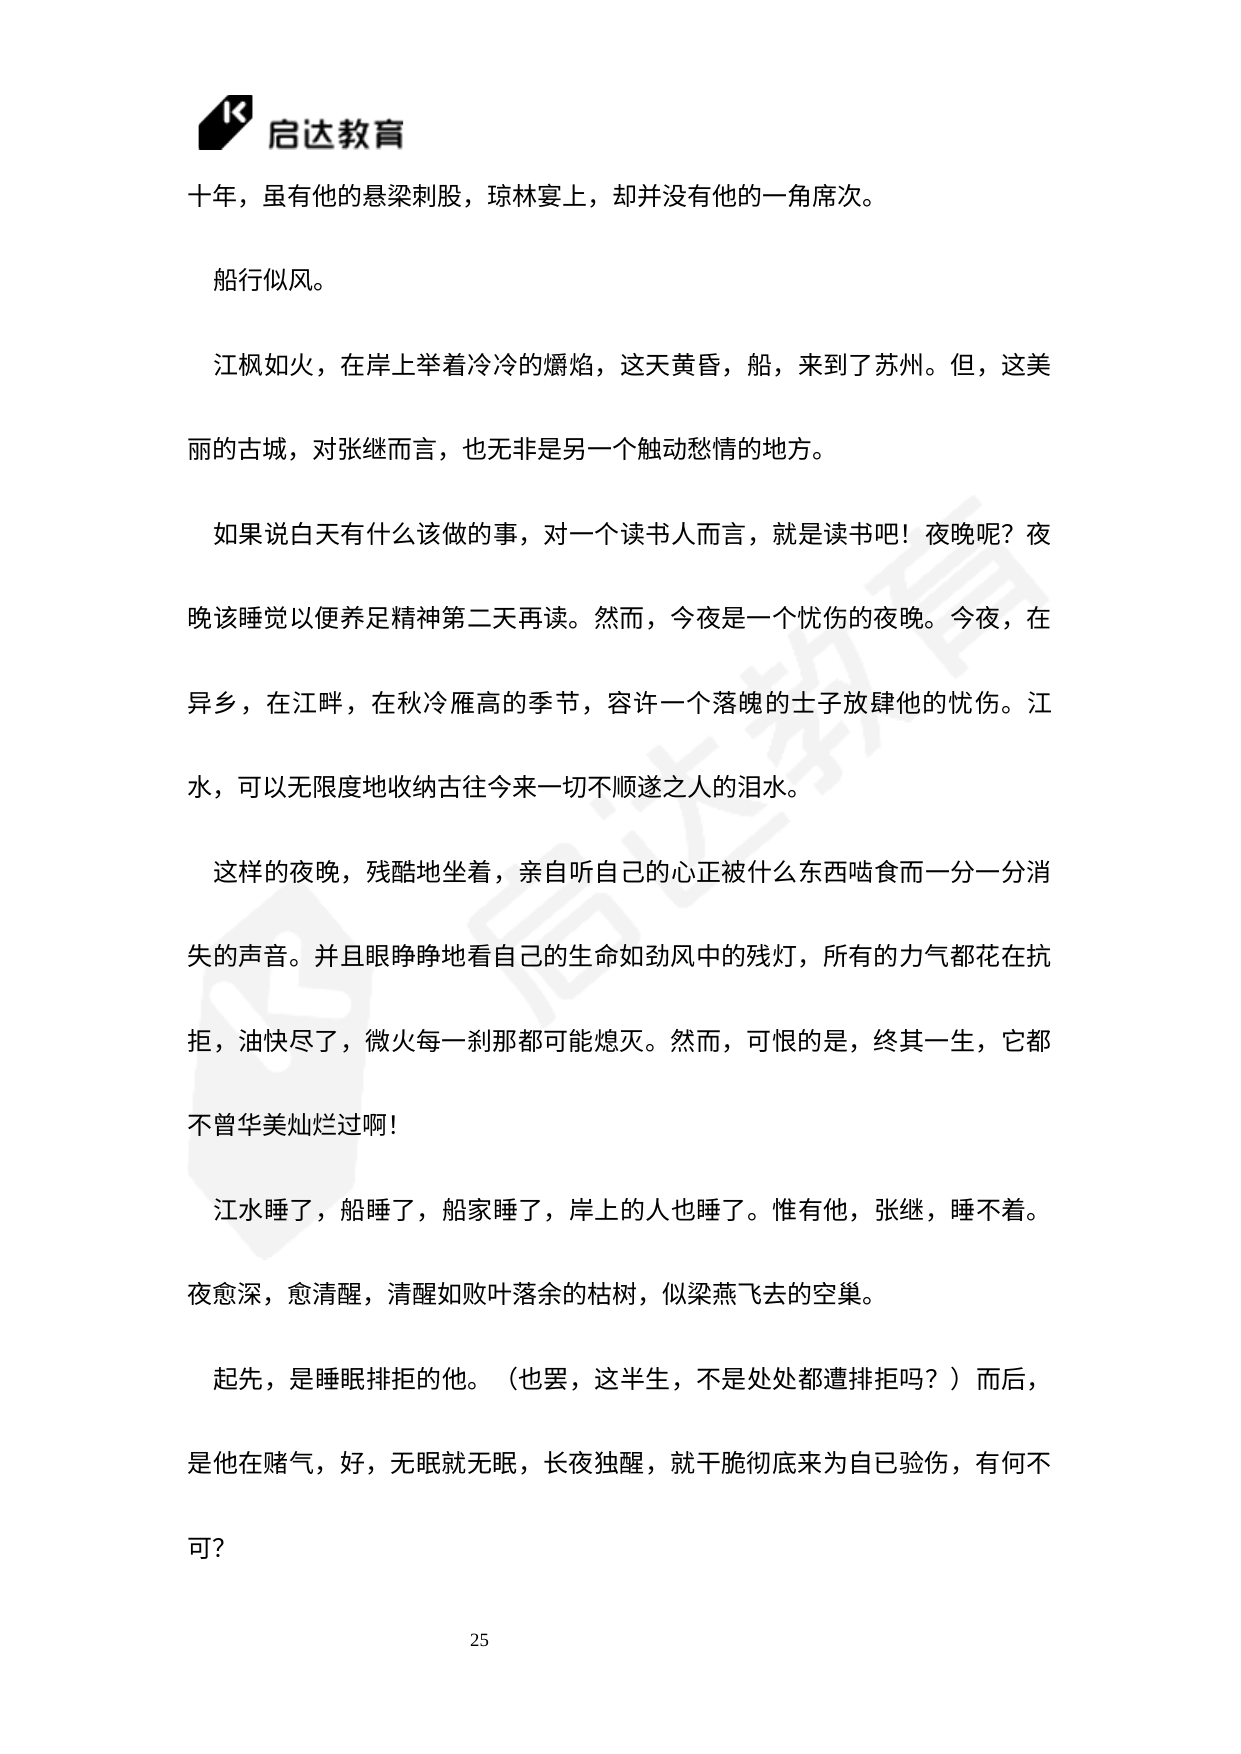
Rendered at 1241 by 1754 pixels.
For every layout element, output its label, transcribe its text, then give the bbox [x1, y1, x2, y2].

picture [198, 95, 404, 150]
